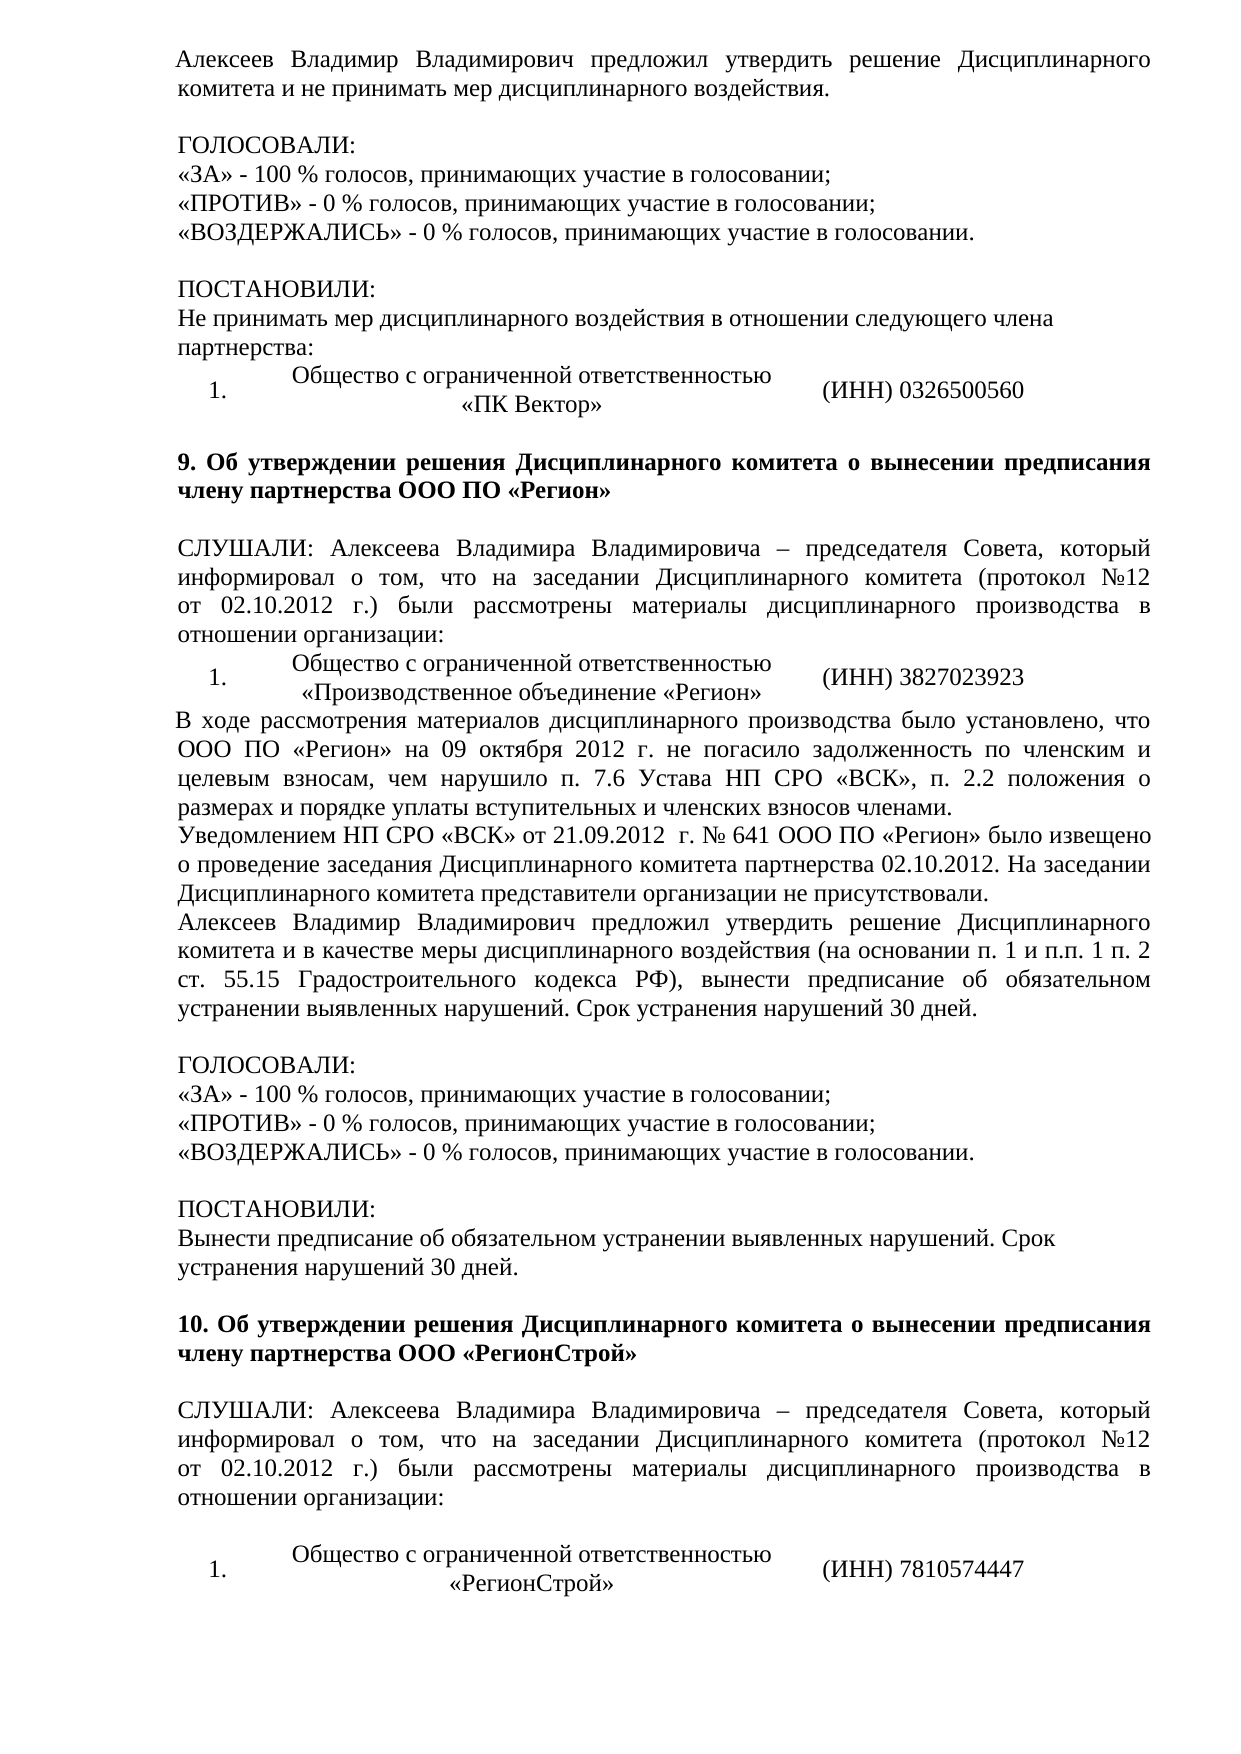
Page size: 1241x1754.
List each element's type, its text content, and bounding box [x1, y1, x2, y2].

text ПОСТАНОВИЛИ: [177, 274, 1152, 303]
table_header 1. [166, 648, 266, 706]
text «ВОЗДЕРЖАЛИСЬ» - 0 % голосов, принимающих участие в голосовании. [177, 217, 1152, 246]
text СЛУШАЛИ: Алексеева Владимира Владимировича – председателя Совета, который информировал о том, что на заседании Дисциплинарного комитета (протокол №12 от 02.10.2012 г.) были рассмотрены материалы дисциплинарного производства в отношении организации: [177, 533, 1152, 648]
table_header (ИНН) 7810574447 [798, 1539, 1049, 1597]
table_header Общество с ограниченной ответственностью «РегионСтрой» [266, 1539, 797, 1597]
text «ЗА» - 100 % голосов, принимающих участие в голосовании; [177, 159, 1152, 188]
table_header 1. [166, 1539, 266, 1597]
table_header (ИНН) 0326500560 [798, 361, 1049, 418]
text ГОЛОСОВАЛИ: [177, 131, 1152, 159]
text 10. Об утверждении решения Дисциплинарного комитета о вынесении предписания члену партнерства ООО «РегионСтрой» [177, 1309, 1152, 1367]
table_header Общество с ограниченной ответственностью «ПК Вектор» [266, 361, 797, 418]
text «ПРОТИВ» - 0 % голосов, принимающих участие в голосовании; [177, 188, 1152, 217]
table_header 1. [166, 361, 266, 418]
text ГОЛОСОВАЛИ: [177, 1051, 1152, 1079]
text ПОСТАНОВИЛИ: [177, 1194, 1152, 1223]
text Алексеев Владимир Владимирович предложил утвердить решение Дисциплинарного комитета и не принимать мер дисциплинарного воздействия. [175, 44, 1152, 102]
text Алексеев Владимир Владимирович предложил утвердить решение Дисциплинарного комитета и в качестве меры дисциплинарного воздействия (на основании п. 1 и п.п. 1 п. 2 ст. 55.15 Градостроительного кодекса РФ), вынести предписание об обязательном устранении выявленных нарушений. Срок устранения нарушений 30 дней. [177, 907, 1152, 1022]
text Вынести предписание об обязательном устранении выявленных нарушений. Срок устранения нарушений 30 дней. [177, 1223, 1152, 1281]
text «ЗА» - 100 % голосов, принимающих участие в голосовании; [177, 1079, 1152, 1108]
text 9. Об утверждении решения Дисциплинарного комитета о вынесении предписания члену партнерства ООО ПО «Регион» [177, 447, 1152, 504]
table_header Общество с ограниченной ответственностью «Производственное объединение «Регион» [266, 648, 797, 706]
text «ПРОТИВ» - 0 % голосов, принимающих участие в голосовании; [177, 1108, 1152, 1137]
text Уведомлением НП СРО «ВСК» от 21.09.2012 г. № 641 ООО ПО «Регион» было извещено о проведение заседания Дисциплинарного комитета партнерства 02.10.2012. На заседании Дисциплинарного комитета представители организации не присутствовали. [177, 821, 1152, 907]
text В ходе рассмотрения материалов дисциплинарного производства было установлено, что ООО ПО «Регион» на 09 октября 2012 г. не погасило задолженность по членским и целевым взносам, чем нарушило п. 7.6 Устава НП СРО «ВСК», п. 2.2 положения о размерах и порядке уплаты вступительных и членских взносов членами. [175, 706, 1152, 821]
table_header (ИНН) 3827023923 [798, 648, 1049, 706]
text «ВОЗДЕРЖАЛИСЬ» - 0 % голосов, принимающих участие в голосовании. [177, 1137, 1152, 1166]
text СЛУШАЛИ: Алексеева Владимира Владимировича – председателя Совета, который информировал о том, что на заседании Дисциплинарного комитета (протокол №12 от 02.10.2012 г.) были рассмотрены материалы дисциплинарного производства в отношении организации: [177, 1396, 1152, 1511]
text Не принимать мер дисциплинарного воздействия в отношении следующего члена партнерства: [177, 303, 1152, 361]
